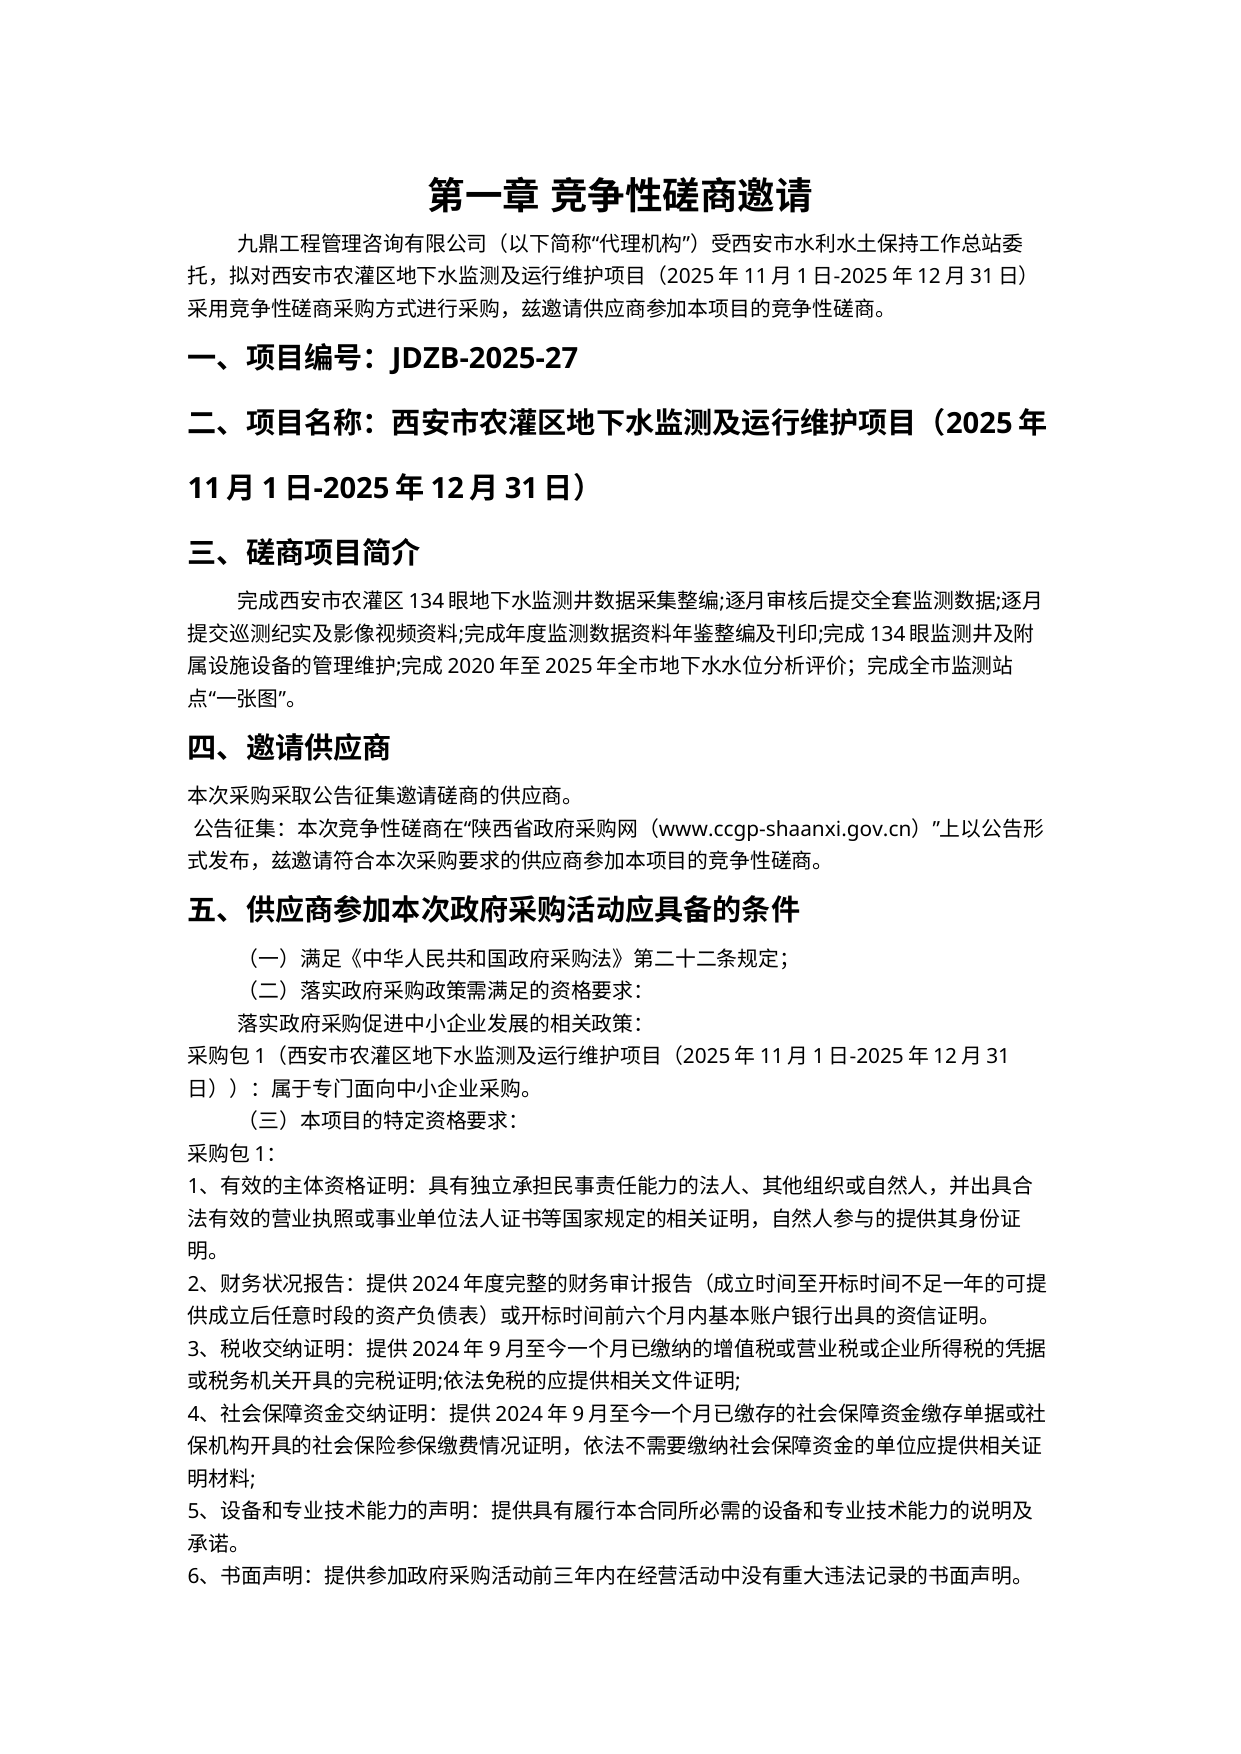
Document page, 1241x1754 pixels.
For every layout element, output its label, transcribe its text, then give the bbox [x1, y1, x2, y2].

text （三）本项目的特定资格要求： [187, 1104, 1053, 1137]
text 采购包1（西安市农灌区地下水监测及运行维护项目（2025年11月1日-2025年12月31日））：属于专门面向中小企业采购。 [187, 1039, 1053, 1104]
text （二）落实政府采购政策需满足的资格要求： [187, 974, 1053, 1007]
text 第一章 竞争性磋商邀请 [187, 162, 1053, 227]
text 采购包1： [187, 1137, 1053, 1169]
text 4、社会保障资金交纳证明：提供2024年9月至今一个月已缴存的社会保障资金缴存单据或社保机构开具的社会保险参保缴费情况证明，依法不需要缴纳社会保障资金的单位应提供相关证明材料; [187, 1397, 1053, 1494]
text 三、磋商项目简介 [187, 519, 1053, 584]
text 四、邀请供应商 [187, 714, 1053, 779]
text 3、税收交纳证明：提供2024年9月至今一个月已缴纳的增值税或营业税或企业所得税的凭据或税务机关开具的完税证明;依法免税的应提供相关文件证明; [187, 1332, 1053, 1397]
text 落实政府采购促进中小企业发展的相关政策： [187, 1007, 1053, 1039]
text 二、项目名称：西安市农灌区地下水监测及运行维护项目（2025年11月1日-2025年12月31日） [187, 389, 1053, 519]
text 九鼎工程管理咨询有限公司（以下简称“代理机构”）受西安市水利水土保持工作总站委托，拟对西安市农灌区地下水监测及运行维护项目（2025年11月1日-2025年12月31日）采用竞争性磋商采购方式进行采购，兹邀请供应商参加本项目的竞争性磋商。 [187, 227, 1053, 324]
text 5、设备和专业技术能力的声明：提供具有履行本合同所必需的设备和专业技术能力的说明及承诺。 [187, 1494, 1053, 1559]
text 2、财务状况报告：提供2024年度完整的财务审计报告（成立时间至开标时间不足一年的可提供成立后任意时段的资产负债表）或开标时间前六个月内基本账户银行出具的资信证明。 [187, 1267, 1053, 1332]
text 五、供应商参加本次政府采购活动应具备的条件 [187, 877, 1053, 942]
text 本次采购采取公告征集邀请磋商的供应商。 [187, 779, 1053, 812]
text 公告征集：本次竞争性磋商在“陕西省政府采购网（www.ccgp-shaanxi.gov.cn）”上以公告形式发布，兹邀请符合本次采购要求的供应商参加本项目的竞争性磋商。 [187, 812, 1053, 877]
text 一、项目编号：JDZB-2025-27 [187, 324, 1053, 389]
text 1、有效的主体资格证明：具有独立承担民事责任能力的法人、其他组织或自然人，并出具合法有效的营业执照或事业单位法人证书等国家规定的相关证明，自然人参与的提供其身份证明。 [187, 1169, 1053, 1267]
text 完成西安市农灌区134眼地下水监测井数据采集整编;逐月审核后提交全套监测数据;逐月提交巡测纪实及影像视频资料;完成年度监测数据资料年鉴整编及刊印;完成134眼监测井及附属设施设备的管理维护;完成2020年至2025年全市地下水水位分析评价；完成全市监测站点“一张图”。 [187, 584, 1053, 714]
text （一）满足《中华人民共和国政府采购法》第二十二条规定； [187, 942, 1053, 974]
text 6、书面声明：提供参加政府采购活动前三年内在经营活动中没有重大违法记录的书面声明。 [187, 1559, 1053, 1592]
